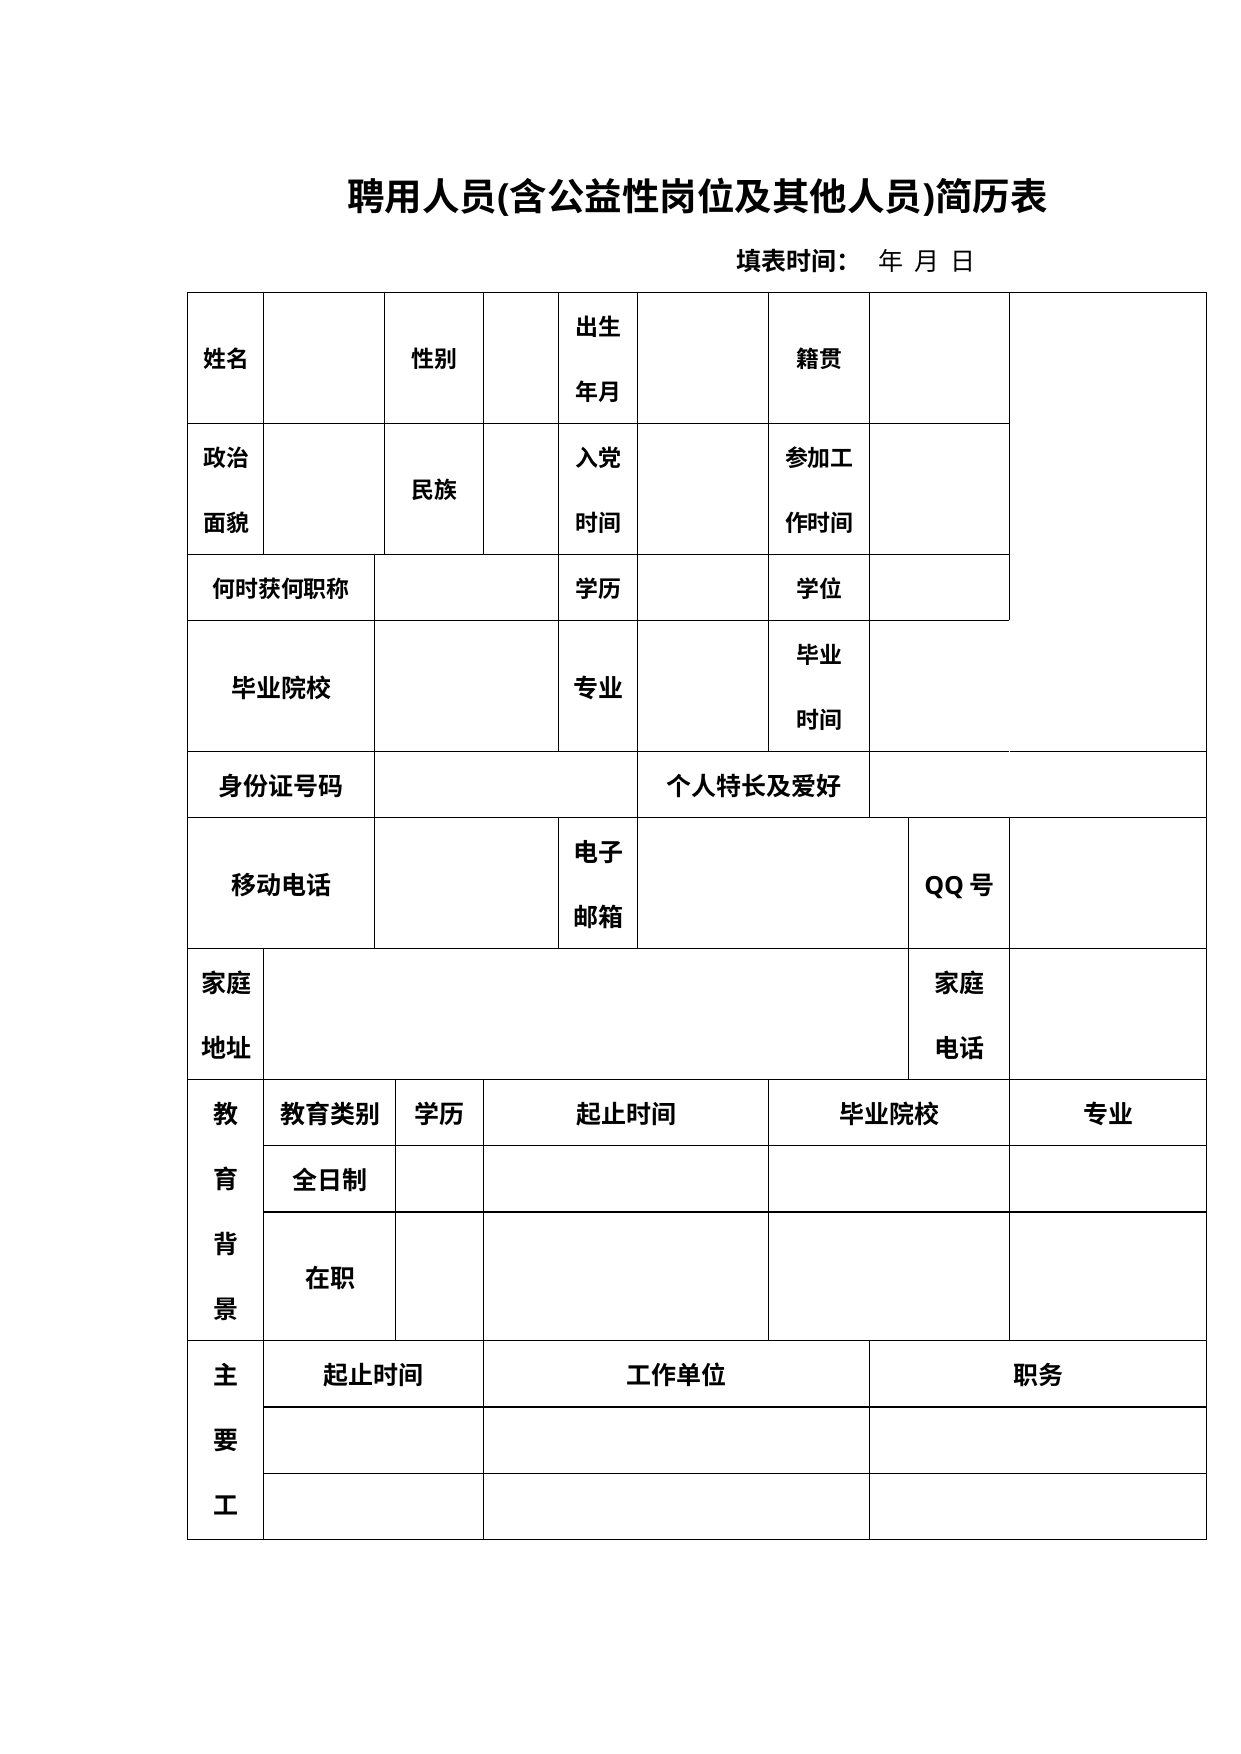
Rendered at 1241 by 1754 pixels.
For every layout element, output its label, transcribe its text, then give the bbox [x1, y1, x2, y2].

table_cell 民族 [385, 424, 483, 554]
table_cell 身份证号码 [188, 752, 374, 817]
table_cell [484, 1408, 869, 1472]
table_cell [1010, 818, 1206, 948]
table_cell 电子 邮箱 [559, 818, 637, 948]
table_cell 专业 [1010, 1080, 1206, 1145]
table_cell 专业 [559, 621, 637, 751]
table_cell [769, 1213, 1009, 1340]
table_cell [870, 424, 1009, 554]
table_header 聘用人员(含公益性岗位及其他人员)简历表 填表时间： 年 月 日 [188, 162, 1207, 292]
table_cell [638, 555, 768, 620]
table_cell [870, 1474, 1206, 1538]
table_cell 籍贯 [769, 293, 869, 423]
table_cell [484, 1474, 869, 1538]
table_cell 何时获何职称 [188, 555, 374, 620]
table_cell [375, 818, 558, 948]
table_cell [870, 293, 1009, 423]
table_cell [484, 1213, 768, 1340]
table_cell [484, 424, 558, 554]
table_cell 性别 [385, 293, 483, 423]
table_cell 起止时间 [484, 1080, 768, 1145]
table_cell [484, 293, 558, 423]
table_cell [264, 293, 384, 423]
table_cell [1010, 293, 1206, 751]
table_cell [264, 1408, 483, 1472]
table_cell [638, 621, 768, 751]
table_cell [375, 621, 558, 751]
table_cell 学历 [396, 1080, 483, 1145]
table_cell 学历 [559, 555, 637, 620]
table_cell 个人特长及爱好 [638, 752, 869, 817]
table_cell [870, 752, 1206, 817]
table_cell 起止时间 [264, 1341, 483, 1406]
table_cell [1010, 1146, 1206, 1211]
table_cell [1010, 949, 1206, 1079]
table_cell QQ号 [909, 818, 1009, 948]
table_cell 学位 [769, 555, 869, 620]
table_cell [396, 1213, 483, 1340]
table_cell 全日制 [264, 1146, 395, 1211]
table_cell [769, 1146, 1009, 1211]
table_cell 家庭 地址 [188, 949, 263, 1079]
table_cell 在职 [264, 1213, 395, 1340]
table_cell [264, 1474, 483, 1538]
table_cell 移动电话 [188, 818, 374, 948]
table_cell 职务 [870, 1341, 1206, 1406]
table_cell [375, 752, 637, 817]
table_cell 参加工 作时间 [769, 424, 869, 554]
table_cell 出生 年月 [559, 293, 637, 423]
table_cell 教 育 背 景 [188, 1080, 263, 1340]
table_cell [264, 949, 908, 1079]
table_cell [638, 818, 908, 948]
table_cell [375, 555, 558, 620]
table_cell [484, 1146, 768, 1211]
table_cell 姓名 [188, 293, 263, 423]
table_cell 家庭 电话 [909, 949, 1009, 1079]
table_cell 毕业院校 [769, 1080, 1009, 1145]
table_cell [870, 555, 1009, 620]
table_cell 毕业院校 [188, 621, 374, 751]
table_cell 政治 面貌 [188, 424, 263, 554]
table_cell 工作单位 [484, 1341, 869, 1406]
table_cell [870, 1408, 1206, 1472]
table_cell [870, 621, 1009, 751]
table_cell [1010, 1213, 1206, 1340]
table_cell [638, 424, 768, 554]
table_cell 主 要 工 作 经 历 [188, 1341, 263, 1538]
table_cell 教育类别 [264, 1080, 395, 1145]
table_cell 入党 时间 [559, 424, 637, 554]
table_cell [396, 1146, 483, 1211]
table_cell [638, 293, 768, 423]
table_cell [264, 424, 384, 554]
table_cell 毕业 时间 [769, 621, 869, 751]
